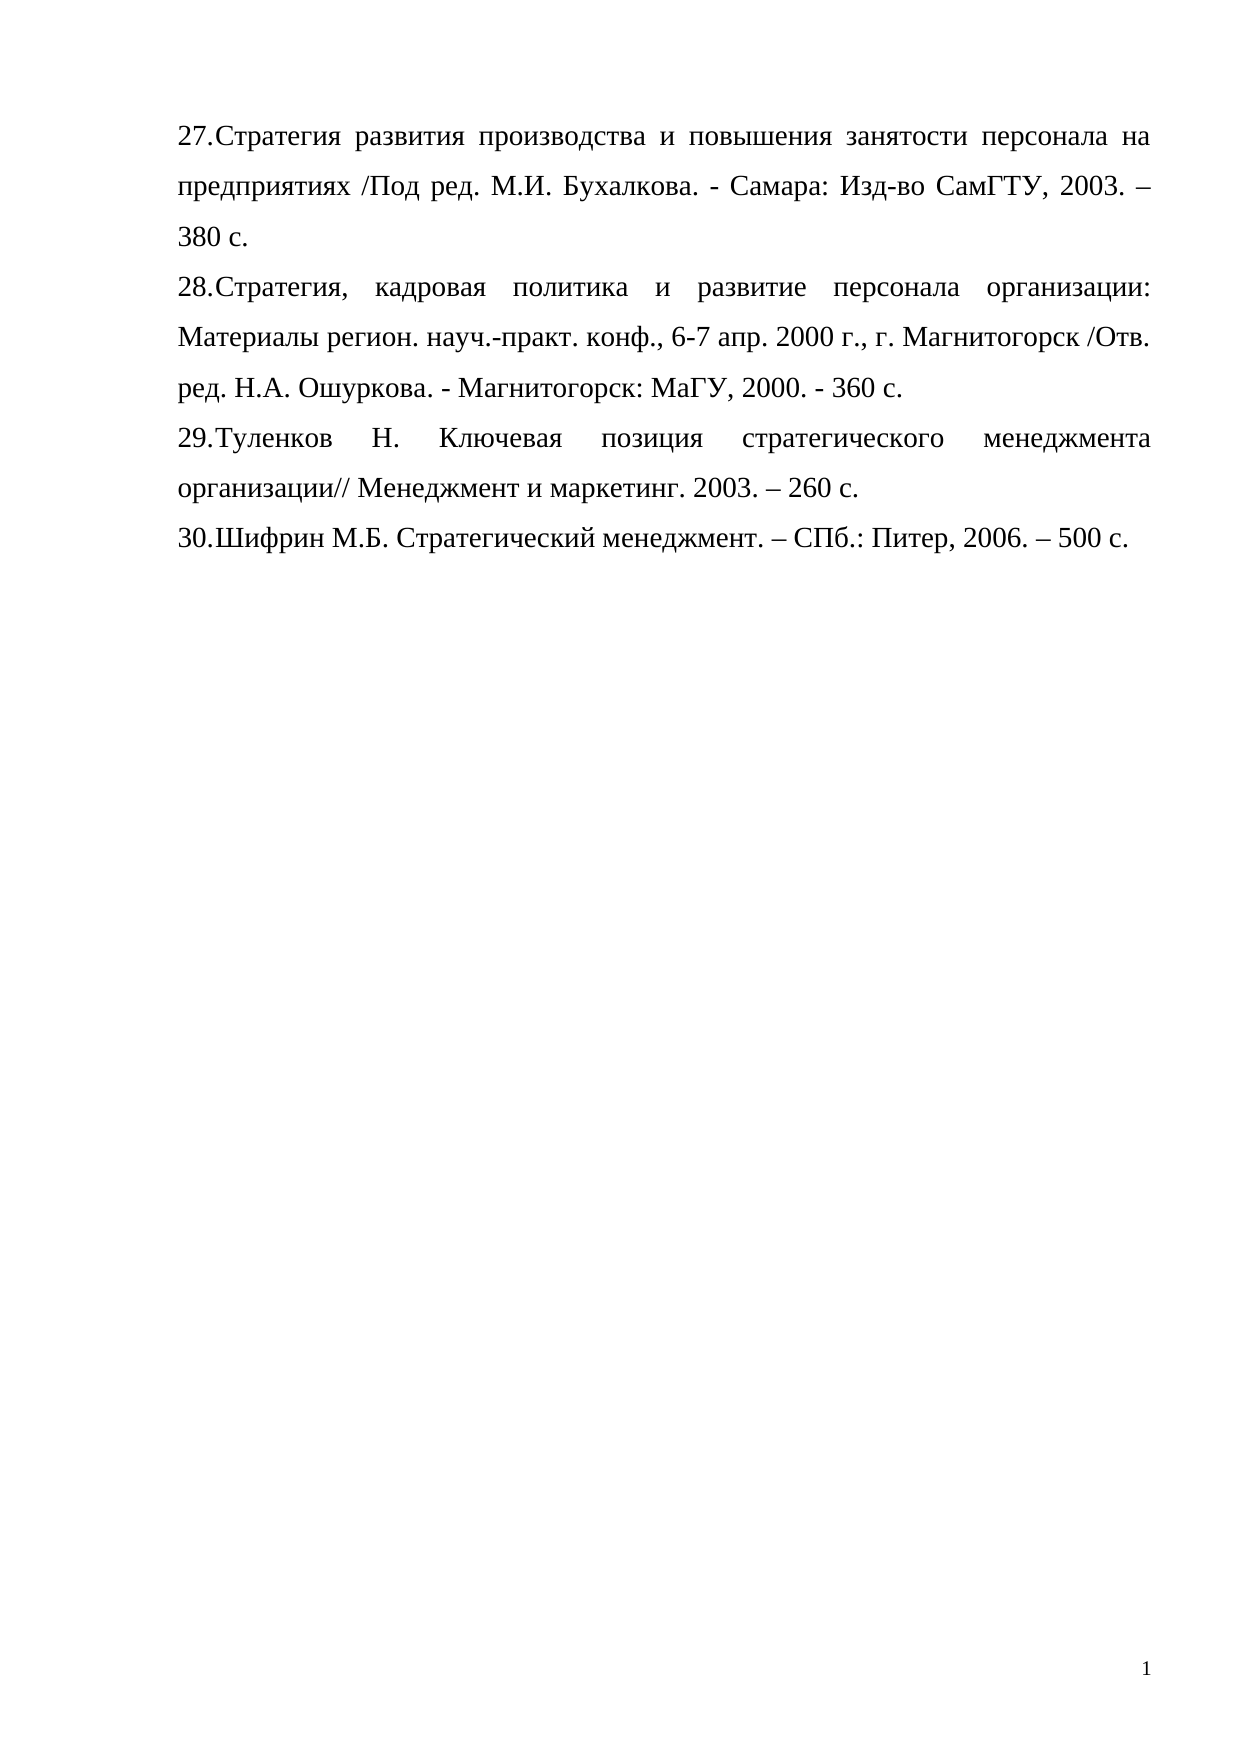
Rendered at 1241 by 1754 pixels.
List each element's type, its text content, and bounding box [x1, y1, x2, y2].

list Стратегия развития производства и повышения занятости персонала на предприятиях /Под ред. М.И. Бухалкова. - Самара: Изд-во СамГТУ, 2003. – 380 с. [177, 118, 1152, 252]
list Стратегия, кадровая политика и развитие персонала организации: Материалы регион. науч.-практ. конф., 6-7 апр. ., г. Магнитогорск /Отв. ред. Н.А. Ошуркова. - Магнитогорск: МаГУ, 2000. - 360 с. [177, 269, 1152, 403]
list Шифрин М.Б. Стратегический менеджмент. – СПб.: Питер, 2006. – 500 с. [177, 521, 1152, 554]
list Туленков Н. Ключевая позиция стратегического менеджмента организации// Менеджмент и маркетинг. 2003. – 260 с. [177, 420, 1152, 504]
